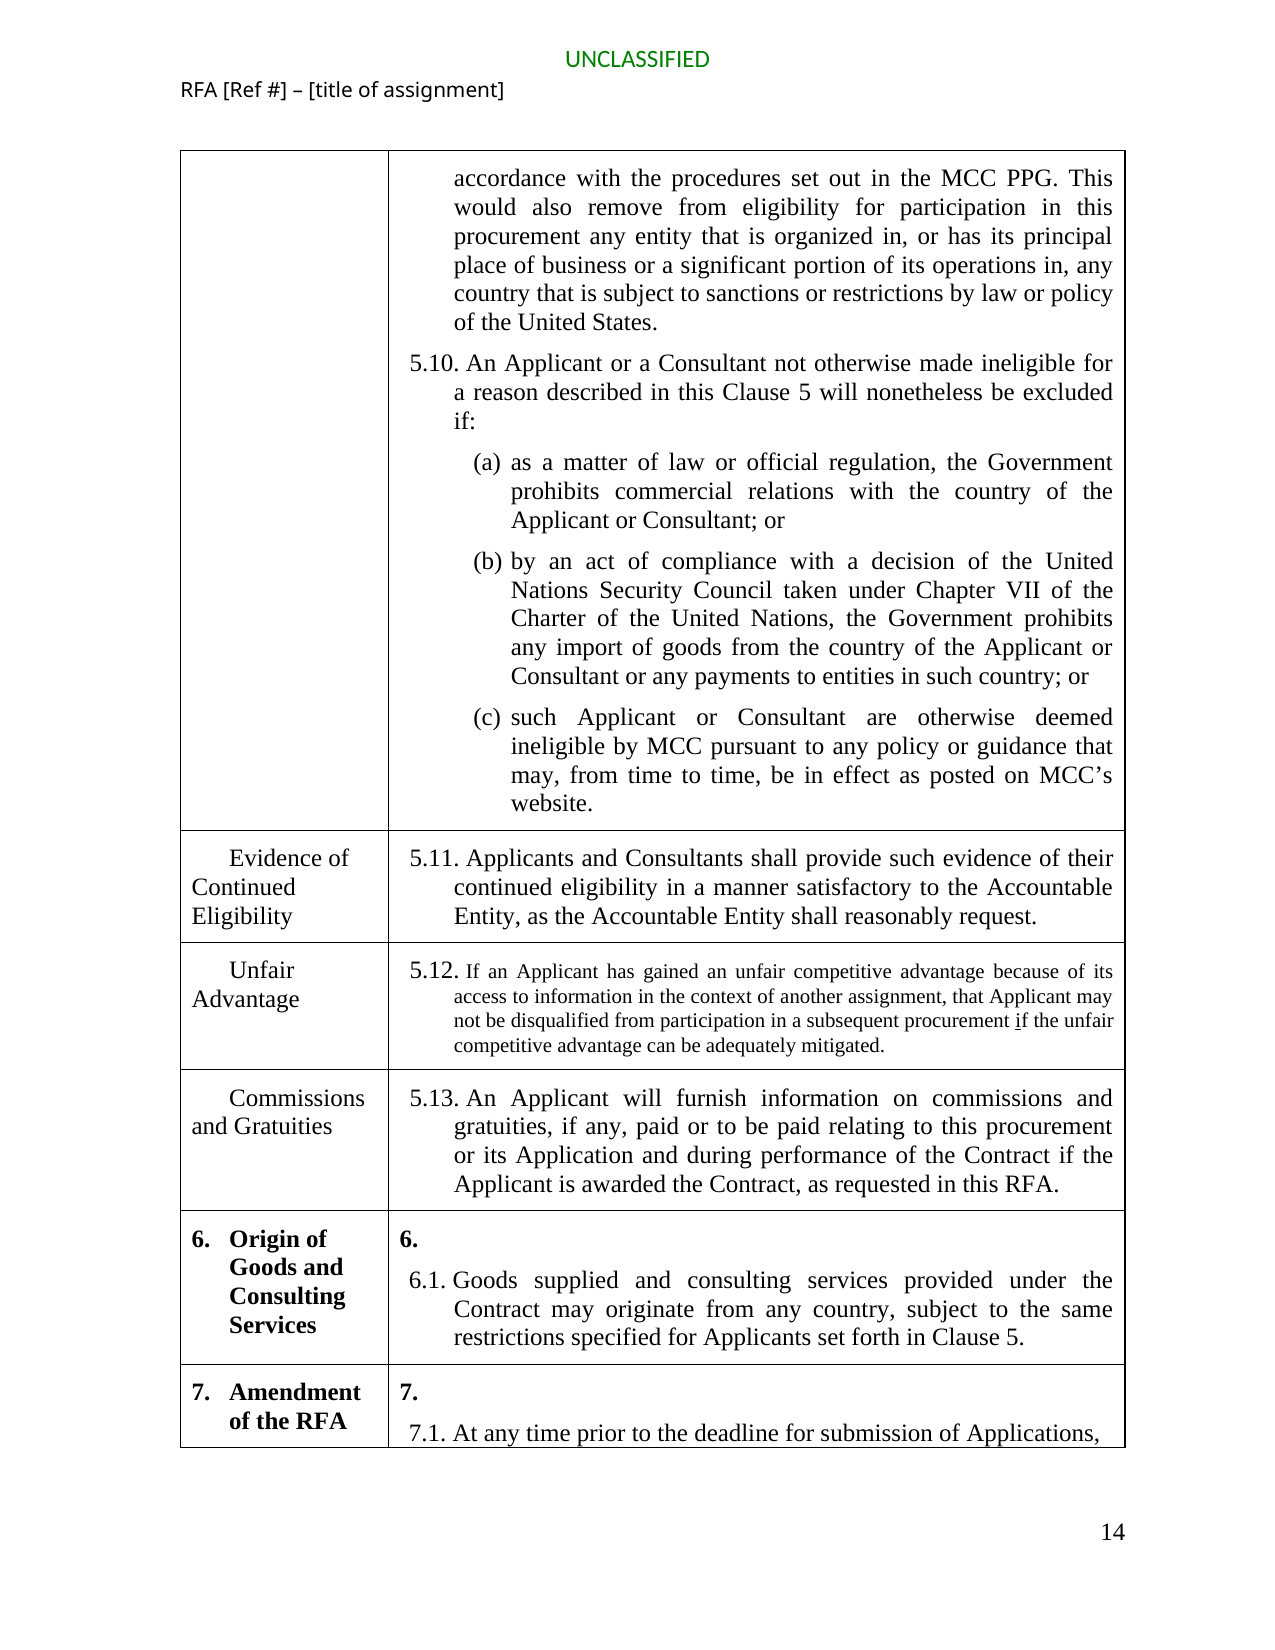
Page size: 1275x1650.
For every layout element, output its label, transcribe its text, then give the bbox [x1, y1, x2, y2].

table_cell Applicants and Consultants shall provide such evidence of their continued eligibility in a manner satisfactory to the Accountable Entity, as the Accountable Entity shall reasonably request. [389, 831, 1124, 942]
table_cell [181, 151, 388, 830]
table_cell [389, 1365, 1124, 1447]
table_cell Goods supplied and consulting services provided under the Contract may originate from any country, subject to the same restrictions specified for Applicants set forth in Clause 5. [389, 1211, 1124, 1364]
table_cell If an Applicant has gained an unfair competitive advantage because of its access to information in the context of another assignment, that Applicant may not be disqualified from participation in a subsequent procurement if the unfair competitive advantage can be adequately mitigated. [389, 943, 1124, 1069]
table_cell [181, 1365, 388, 1447]
table_cell Commissions and Gratuities [181, 1070, 388, 1210]
table_cell Unfair Advantage [181, 943, 388, 1069]
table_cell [389, 151, 1124, 830]
table_cell Origin of Goods and Consulting Services [181, 1211, 388, 1364]
table_cell Evidence of Continued Eligibility [181, 831, 388, 942]
table_cell An Applicant will furnish information on commissions and gratuities, if any, paid or to be paid relating to this procurement or its Application and during performance of the Contract if the Applicant is awarded the Contract, as requested in this RFA. [389, 1070, 1124, 1210]
